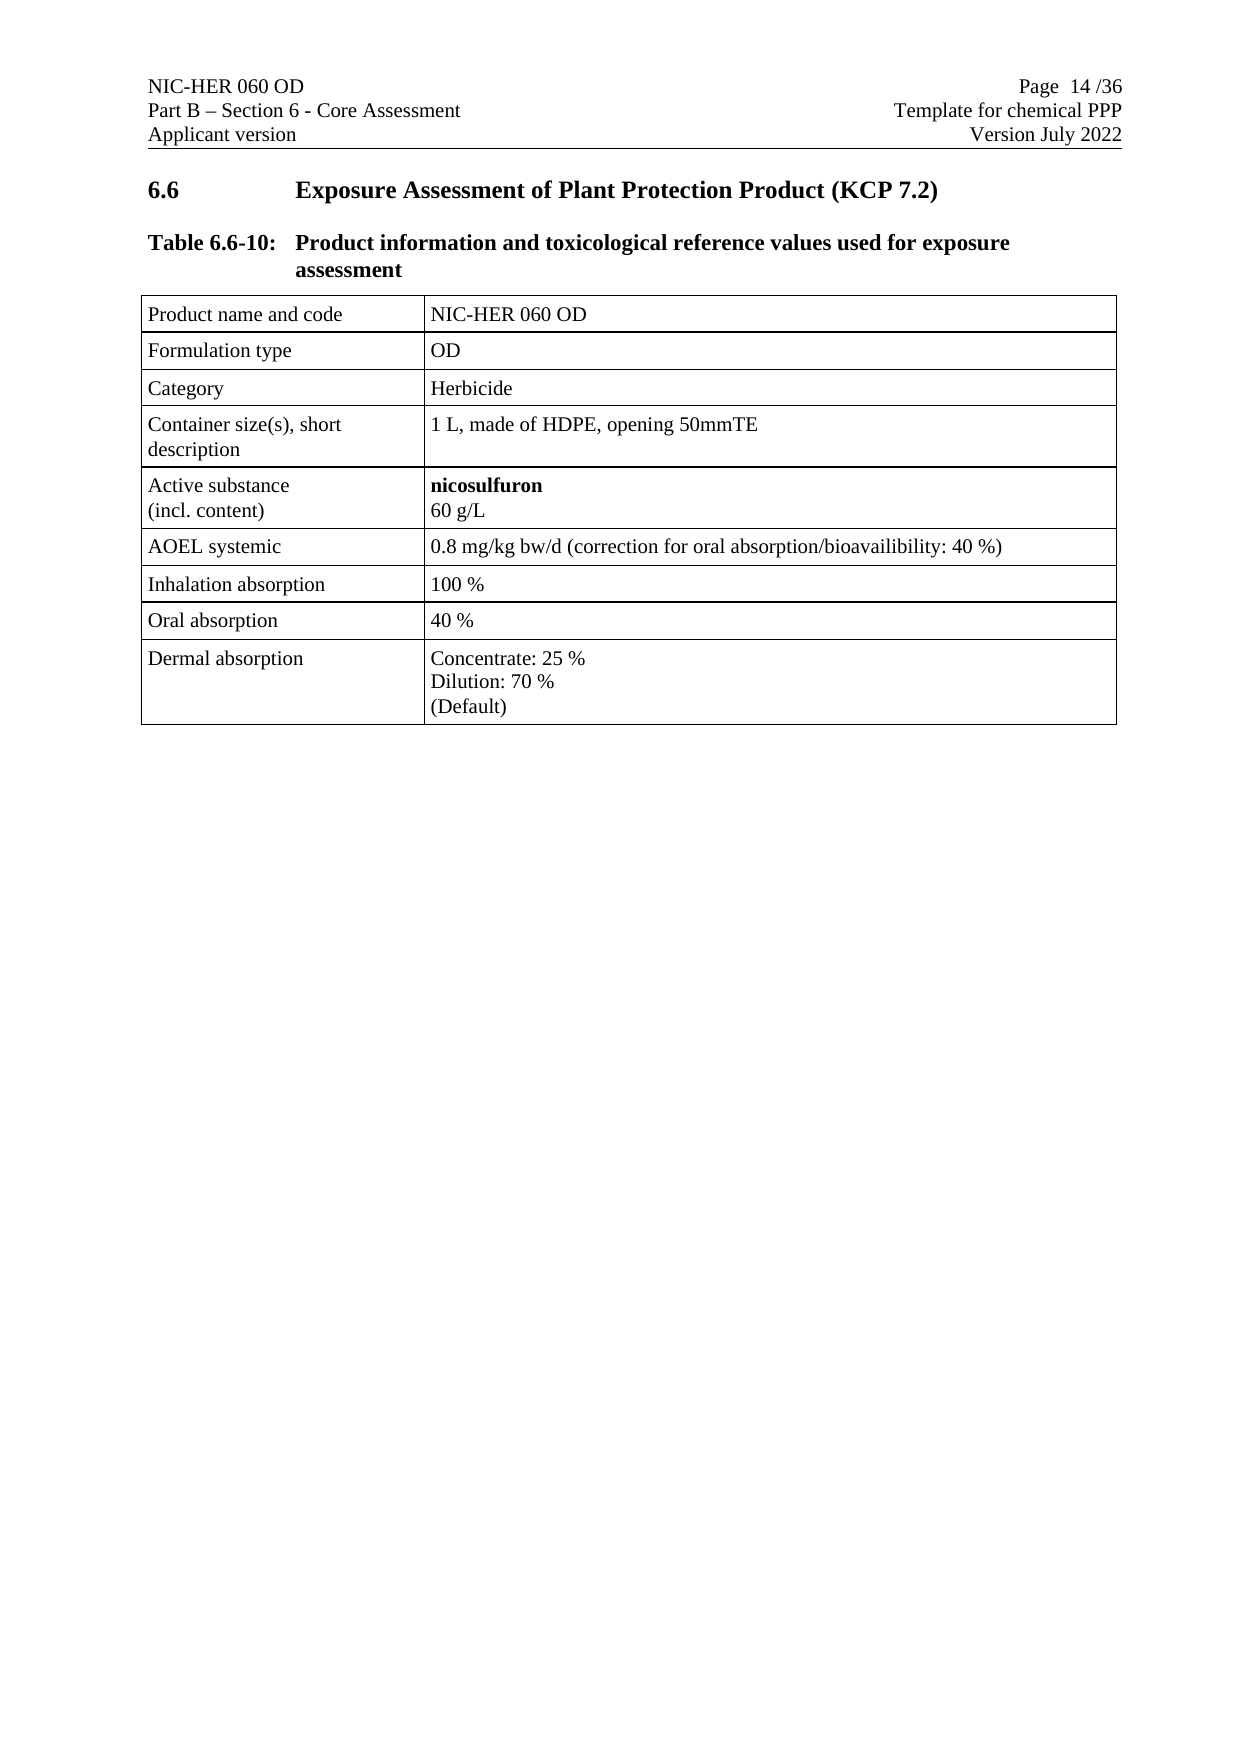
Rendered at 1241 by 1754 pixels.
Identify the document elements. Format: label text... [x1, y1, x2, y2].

table_cell AOEL systemic [142, 529, 424, 564]
table_cell nicosulfuron 60 g/L [425, 468, 1116, 527]
table_cell Container size(s), short description [142, 406, 424, 466]
table_cell Concentrate: 25 % Dilution: 70 % (Default) [425, 640, 1116, 723]
subtitle Exposure Assessment of Plant Protection Product (KCP 7.2) [148, 176, 1122, 204]
table_cell Formulation type [142, 333, 424, 368]
table_cell 0.8 mg/kg bw/d (correction for oral absorption/bioavailibility: 40 %) [425, 529, 1116, 564]
table_cell 1 L, made of HDPE, opening 50mmTE [425, 406, 1116, 466]
table_header Product name and code [142, 296, 424, 331]
table_cell Category [142, 370, 424, 405]
table_cell 40 % [425, 603, 1116, 638]
table_cell Active substance (incl. content) [142, 468, 424, 527]
table_cell Dermal absorption [142, 640, 424, 723]
table_header NIC-HER 060 OD [425, 296, 1116, 331]
table_cell 100 % [425, 566, 1116, 601]
table_cell OD [425, 333, 1116, 368]
table_cell Herbicide [425, 370, 1116, 405]
table_cell Oral absorption [142, 603, 424, 638]
table_cell Inhalation absorption [142, 566, 424, 601]
